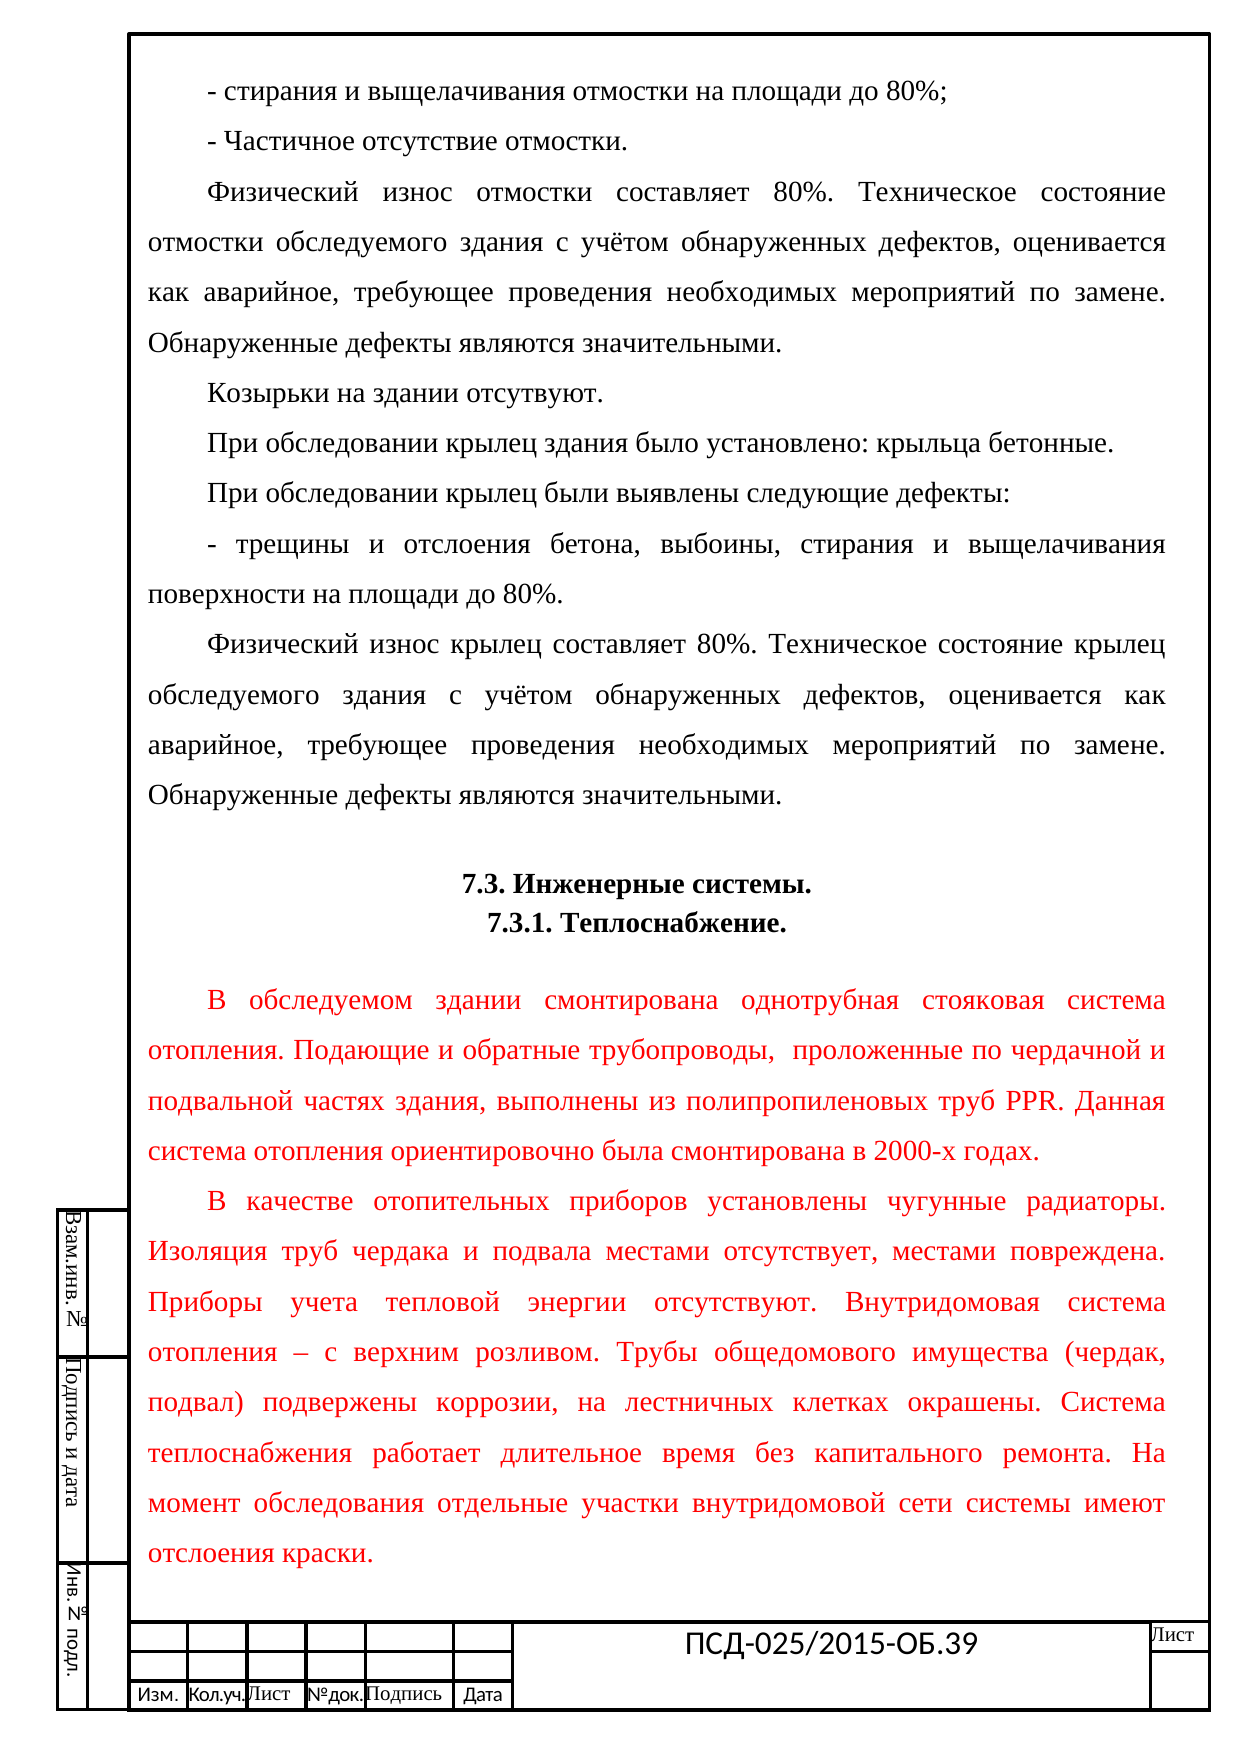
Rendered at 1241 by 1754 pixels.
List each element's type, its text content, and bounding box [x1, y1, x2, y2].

text В обследуемом здании смонтирована однотрубная стояковая система отопления. Подающие и обратные трубопроводы, проложенные по чердачной и подвальной частях здания, выполнены из полипропиленовых труб PPR. Данная система отопления ориентировочно была смонтирована в 2000-х годах. [148, 982, 1167, 1166]
text 7.3. Инженерные системы. [133, 866, 1141, 900]
text Физический износ отмостки составляет 80%. Техническое состояние отмостки обследуемого здания с учётом обнаруженных дефектов, оценивается как аварийное, требующее проведения необходимых мероприятий по замене. Обнаруженные дефекты являются значительными. [148, 174, 1167, 358]
text - Частичное отсутствие отмостки. [148, 123, 1167, 157]
text - трещины и отслоения бетона, выбоины, стирания и выщелачивания поверхности на площади до 80%. [148, 526, 1167, 610]
text Козырьки на здании отсутвуют. [148, 375, 1167, 408]
text Физический износ крылец составляет 80%. Техническое состояние крылец обследуемого здания с учётом обнаруженных дефектов, оценивается как аварийное, требующее проведения необходимых мероприятий по замене. Обнаруженные дефекты являются значительными. [148, 627, 1167, 811]
text При обследовании крылец были выявлены следующие дефекты: [148, 476, 1167, 509]
text 7.3.1. Теплоснабжение. [133, 905, 1141, 938]
text - стирания и выщелачивания отмостки на площади до 80%; [148, 73, 1167, 107]
text При обследовании крылец здания было установлено: крыльца бетонные. [148, 425, 1167, 459]
text В качестве отопительных приборов установлены чугунные радиаторы. Изоляция труб чердака и подвала местами отсутствует, местами повреждена. Приборы учета тепловой энергии отсутствуют. Внутридомовая система отопления – с верхним розливом. Трубы общедомового имущества (чердак, подвал) подвержены коррозии, на лестничных клетках окрашены. Система теплоснабжения работает длительное время без капитального ремонта. На момент обследования отдельные участки внутридомовой сети системы имеют отслоения краски. [148, 1183, 1167, 1569]
